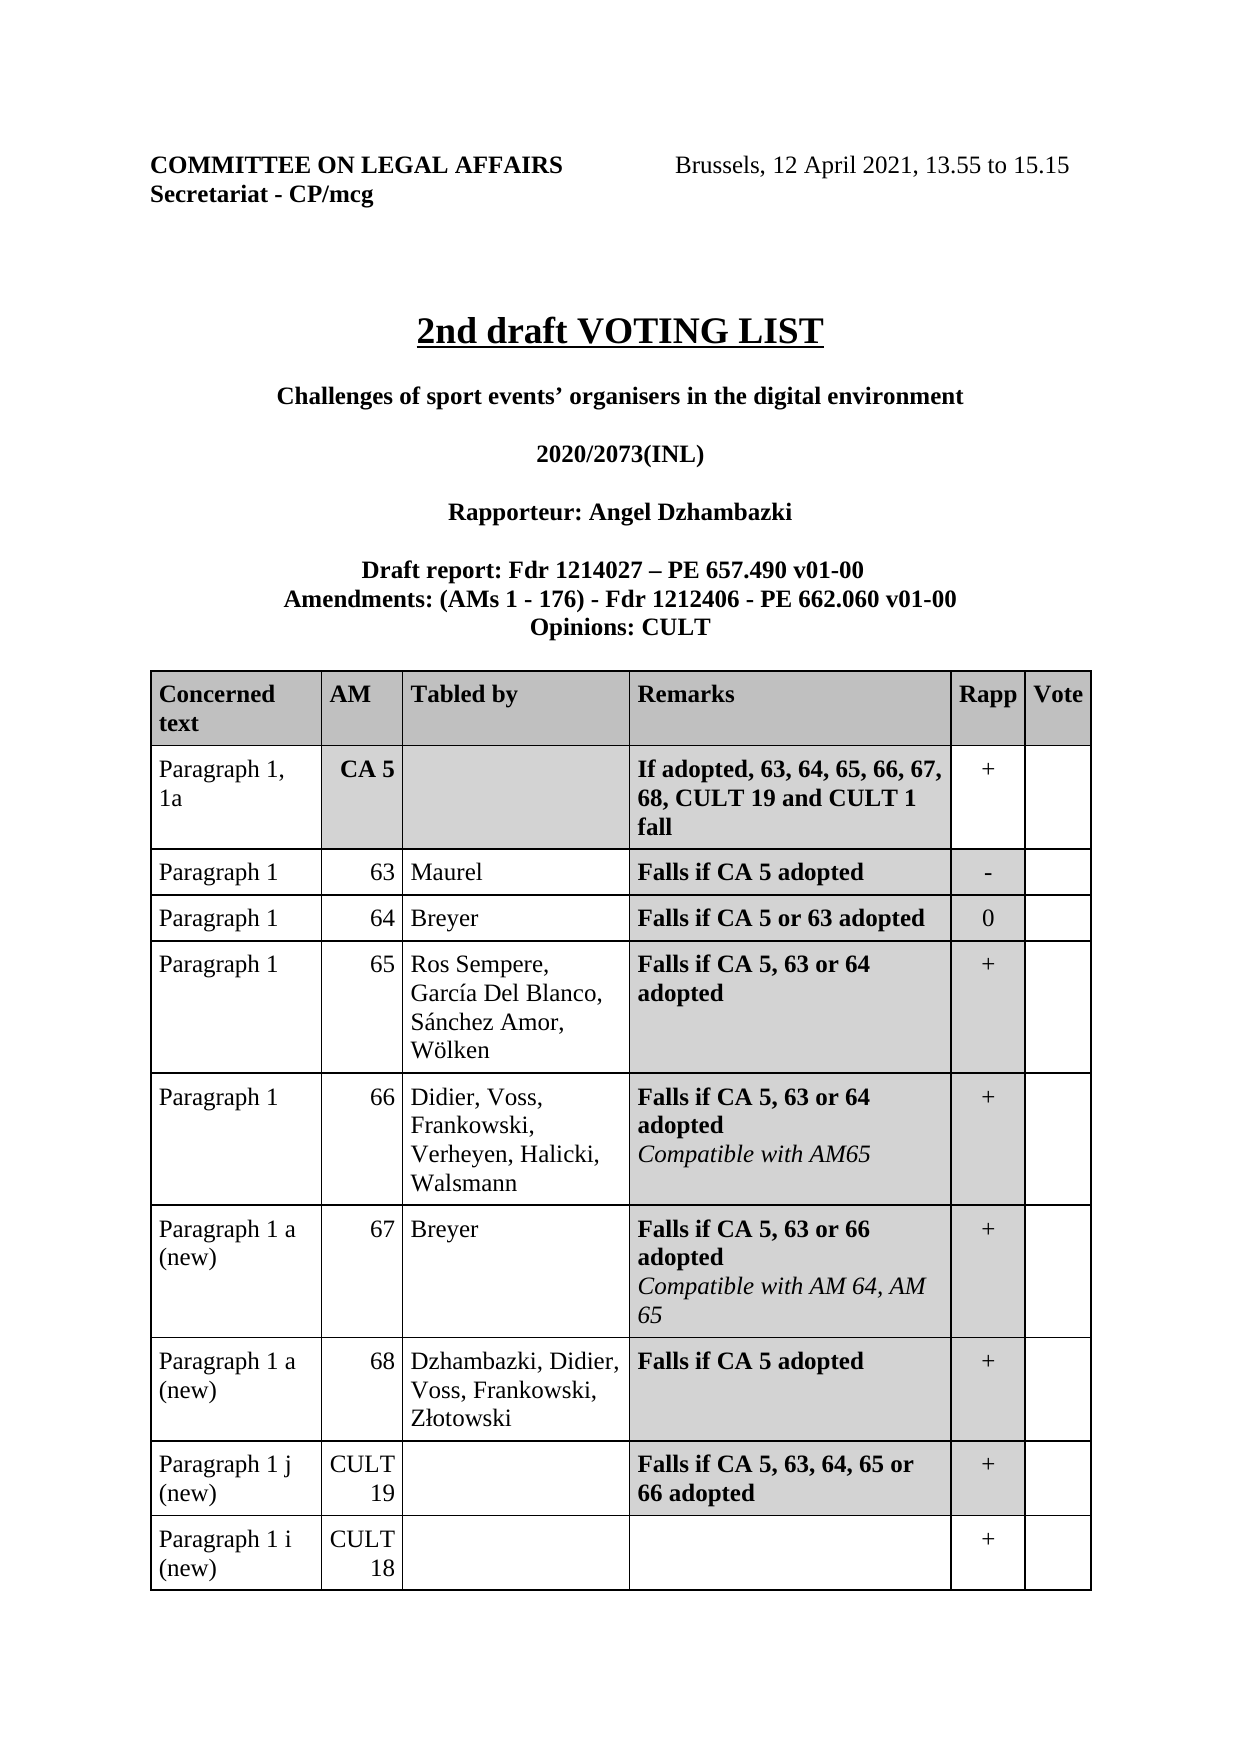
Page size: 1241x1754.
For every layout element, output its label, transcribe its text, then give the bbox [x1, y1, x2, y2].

table_cell + [952, 1074, 1024, 1204]
table_cell Falls if CA 5, 63, 64, 65 or 66 adopted [630, 1442, 950, 1515]
text Opinions: CULT [150, 612, 1090, 641]
text Challenges of sport events’ organisers in the digital environment [150, 381, 1090, 410]
table_cell 0 [952, 896, 1024, 940]
table_cell + [952, 746, 1024, 848]
table_cell 67 [322, 1206, 402, 1337]
table_cell Paragraph 1 [152, 896, 321, 940]
table_cell [403, 1442, 629, 1515]
table_header Vote [1026, 672, 1090, 745]
table_cell Paragraph 1 [152, 1074, 321, 1204]
table_cell 63 [322, 850, 402, 894]
table_cell Paragraph 1 j (new) [152, 1442, 321, 1515]
table_cell 66 [322, 1074, 402, 1204]
table_cell CA 5 [322, 746, 402, 848]
table_cell [1026, 1338, 1090, 1440]
table_cell Didier, Voss, Frankowski, Verheyen, Halicki, Walsmann [403, 1074, 629, 1204]
table_cell Falls if CA 5, 63 or 66 adopted Compatible with AM 64, AM 65 [630, 1206, 950, 1337]
table_cell Falls if CA 5 adopted [630, 850, 950, 894]
table_cell - [952, 850, 1024, 894]
table_cell Ros Sempere, García Del Blanco, Sánchez Amor, Wölken [403, 942, 629, 1072]
table_cell Maurel [403, 850, 629, 894]
table_header AM [322, 672, 402, 745]
table_cell [630, 1516, 950, 1589]
table_cell Falls if CA 5 adopted [630, 1338, 950, 1440]
table_header Concerned text [152, 672, 321, 745]
table_header Tabled by [403, 672, 629, 745]
table_cell + [952, 1516, 1024, 1589]
table_cell Paragraph 1 a (new) [152, 1206, 321, 1337]
table_cell [1026, 942, 1090, 1072]
table_cell Paragraph 1, 1a [152, 746, 321, 848]
table_cell + [952, 1442, 1024, 1515]
table_cell + [952, 942, 1024, 1072]
table_cell [403, 1516, 629, 1589]
text Amendments: (AMs 1 - 176) - Fdr 1212406 - PE 662.060 v01-00 [150, 584, 1090, 612]
table_cell [1026, 1516, 1090, 1589]
table_cell 68 [322, 1338, 402, 1440]
table_cell [1026, 1206, 1090, 1337]
table_header Remarks [630, 672, 950, 745]
table_cell [1026, 850, 1090, 894]
table_cell Paragraph 1 [152, 850, 321, 894]
text 2nd draft VOTING LIST [150, 309, 1090, 352]
text Rapporteur: Angel Dzhambazki [150, 497, 1090, 526]
table_cell Paragraph 1 [152, 942, 321, 1072]
table_cell [1026, 1074, 1090, 1204]
table_cell [1026, 896, 1090, 940]
table_cell [1026, 746, 1090, 848]
table_cell Breyer [403, 896, 629, 940]
table_cell 65 [322, 942, 402, 1072]
table_cell CULT 19 [322, 1442, 402, 1515]
text Secretariat - CP/mcg [150, 179, 1090, 207]
text 2020/2073(INL) [150, 439, 1090, 468]
table_cell Falls if CA 5, 63 or 64 adopted [630, 942, 950, 1072]
table_cell + [952, 1338, 1024, 1440]
table_cell Paragraph 1 a (new) [152, 1338, 321, 1440]
table_cell [1026, 1442, 1090, 1515]
table_cell Falls if CA 5 or 63 adopted [630, 896, 950, 940]
text Draft report: Fdr 1214027 – PE 657.490 v01-00 [135, 555, 1090, 584]
table_cell Dzhambazki, Didier, Voss, Frankowski, Złotowski [403, 1338, 629, 1440]
table_cell Falls if CA 5, 63 or 64 adopted Compatible with AM65 [630, 1074, 950, 1204]
table_cell If adopted, 63, 64, 65, 66, 67, 68, CULT 19 and CULT 1 fall [630, 746, 950, 848]
table_cell Breyer [403, 1206, 629, 1337]
table_cell + [952, 1206, 1024, 1337]
text COMMITTEE ON LEGAL AFFAIRS Brussels, 12 April 2021, 13.55 to 15.15 [150, 150, 1090, 179]
table_cell Paragraph 1 i (new) [152, 1516, 321, 1589]
table_header Rapp [952, 672, 1024, 745]
table_cell [403, 746, 629, 848]
table_cell CULT 18 [322, 1516, 402, 1589]
table_cell 64 [322, 896, 402, 940]
